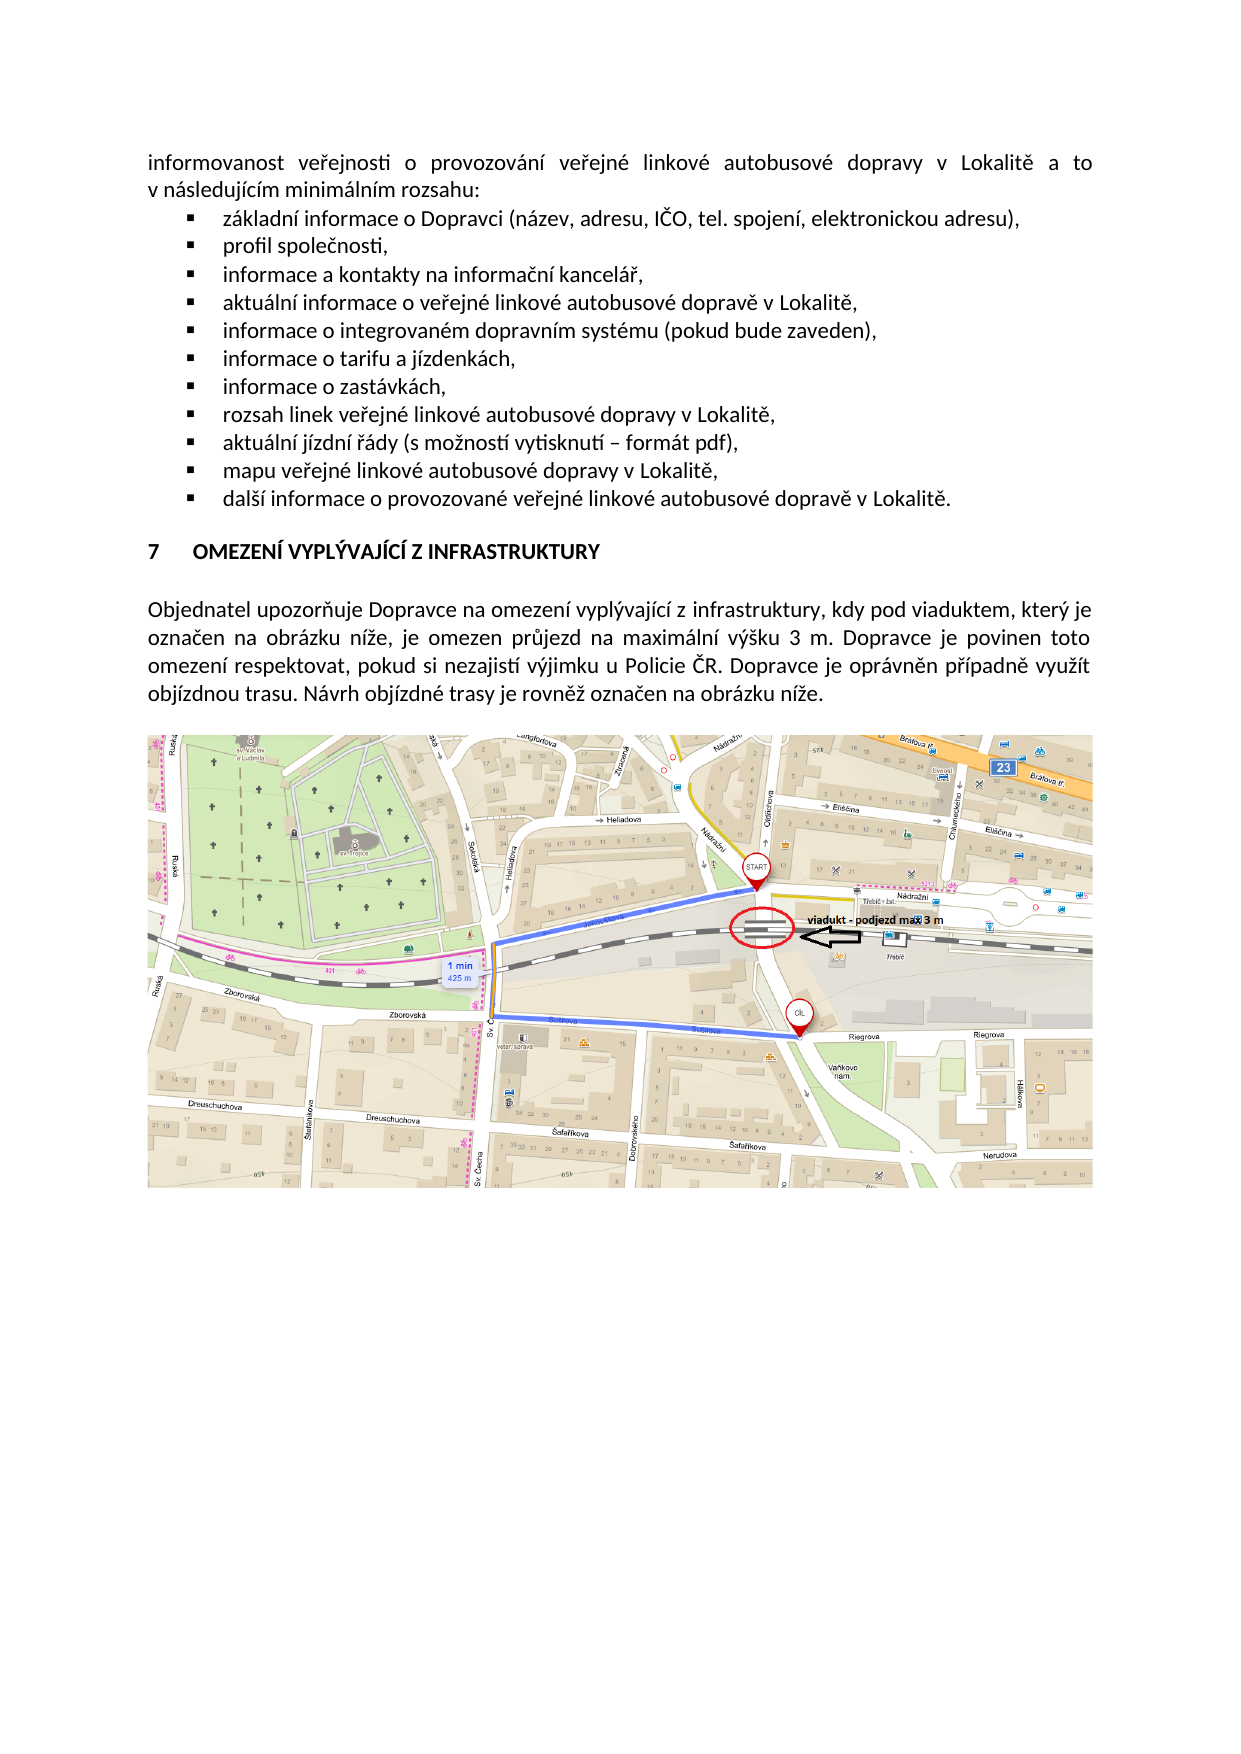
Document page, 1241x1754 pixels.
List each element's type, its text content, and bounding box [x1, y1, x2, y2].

list informace a kontakty na informační kancelář, [185, 260, 1093, 288]
picture [147, 735, 1093, 1188]
list profil společnosti, [185, 232, 1093, 260]
list aktuální jízdní řády (s možností vytisknutí – formát pdf), [185, 428, 1093, 456]
list informace o tarifu a jízdenkách, [185, 344, 1093, 372]
list základní informace o Dopravci (název, adresu, IČO, tel. spojení, elektronickou adresu), [185, 204, 1093, 232]
list aktuální informace o veřejné linkové autobusové dopravě v Lokalitě, [185, 288, 1093, 316]
list rozsah linek veřejné linkové autobusové dopravy v Lokalitě, [185, 400, 1093, 428]
list mapu veřejné linkové autobusové dopravy v Lokalitě, [185, 456, 1093, 484]
list informace o zastávkách, [185, 372, 1093, 400]
list informace o integrovaném dopravním systému (pokud bude zaveden), [185, 316, 1093, 344]
text Objednatel upozorňuje Dopravce na omezení vyplývající z infrastruktury, kdy pod viaduktem, který je označen na obrázku níže, je omezen průjezd na maximální výšku 3 m. Dopravce je povinen toto omezení respektovat, pokud si nezajistí výjimku u Policie ČR. Dopravce je oprávněn případně využít objízdnou trasu. Návrh objízdné trasy je rovněž označen na obrázku níže. [148, 595, 1093, 707]
subtitle Omezení vyplývající z infrastruktury [148, 537, 1093, 565]
list další informace o provozované veřejné linkové autobusové dopravě v Lokalitě. [185, 484, 1093, 512]
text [148, 148, 1093, 204]
